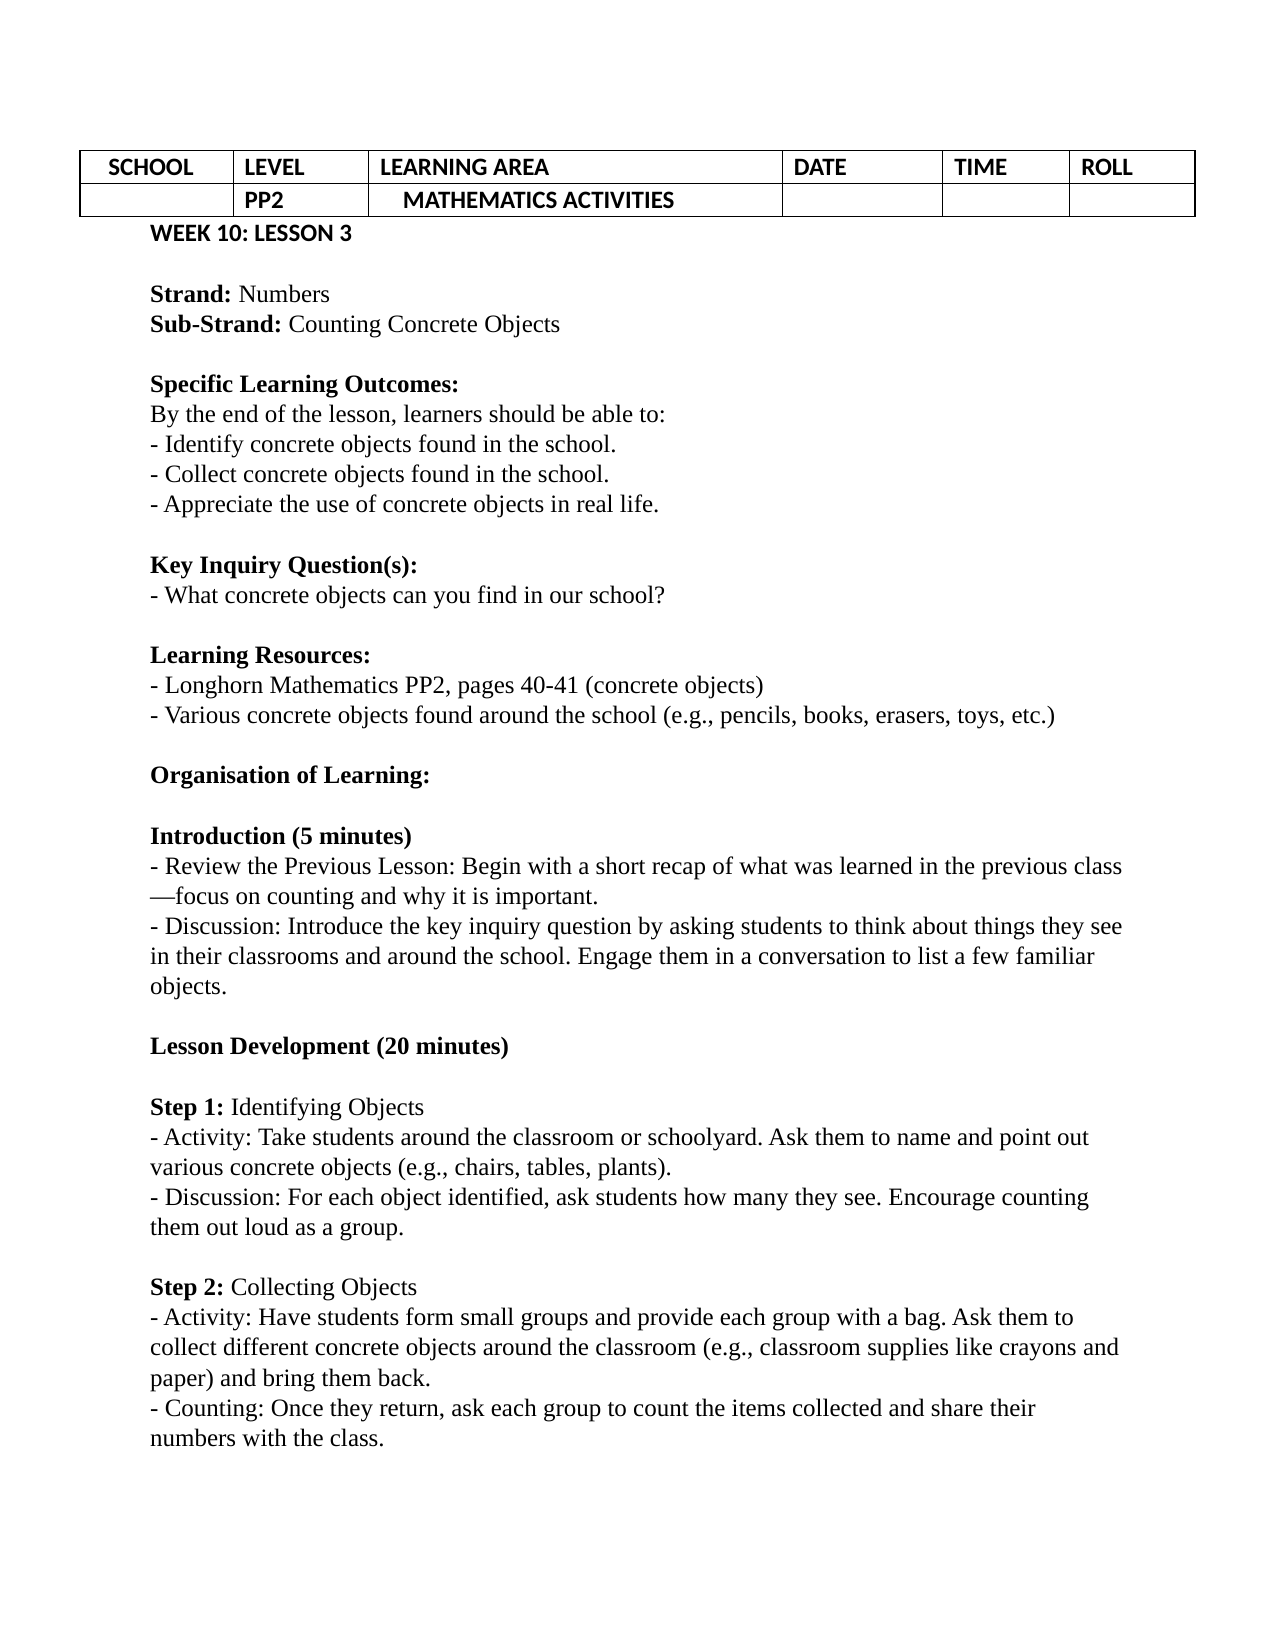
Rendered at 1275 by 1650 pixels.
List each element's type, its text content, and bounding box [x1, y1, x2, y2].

text - Activity: Have students form small groups and provide each group with a bag. Ask them to collect different concrete objects around the classroom (e.g., classroom supplies like crayons and paper) and bring them back. [150, 1302, 1125, 1391]
text - Appreciate the use of concrete objects in real life. [150, 489, 1125, 518]
text - Discussion: Introduce the key inquiry question by asking students to think about things they see in their classrooms and around the school. Engage them in a conversation to list a few familiar objects. [150, 911, 1125, 1000]
text Step 1: Identifying Objects [150, 1092, 1125, 1120]
text - Identify concrete objects found in the school. [150, 429, 1125, 458]
text - Collect concrete objects found in the school. [150, 459, 1125, 488]
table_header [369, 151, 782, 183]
text - What concrete objects can you find in our school? [150, 580, 1125, 609]
text WEEK 10: LESSON 3 [150, 217, 1125, 247]
text - Longhorn Mathematics PP2, pages 40-41 (concrete objects) [150, 670, 1125, 699]
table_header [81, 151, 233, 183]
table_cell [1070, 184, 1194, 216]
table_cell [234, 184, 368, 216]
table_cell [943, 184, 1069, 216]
text Sub-Strand: Counting Concrete Objects [150, 309, 1125, 338]
text - Counting: Once they return, ask each group to count the items collected and share their numbers with the class. [150, 1393, 1125, 1452]
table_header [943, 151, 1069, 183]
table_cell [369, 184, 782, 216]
text Lesson Development (20 minutes) [150, 1031, 1125, 1060]
text - Review the Previous Lesson: Begin with a short recap of what was learned in the previous class—focus on counting and why it is important. [150, 851, 1125, 910]
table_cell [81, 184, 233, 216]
text - Activity: Take students around the classroom or schoolyard. Ask them to name and point out various concrete objects (e.g., chairs, tables, plants). [150, 1122, 1125, 1181]
text Key Inquiry Question(s): [150, 550, 1125, 578]
text Specific Learning Outcomes: [150, 369, 1125, 398]
text Learning Resources: [150, 640, 1125, 669]
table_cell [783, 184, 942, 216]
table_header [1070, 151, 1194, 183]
text Organisation of Learning: [150, 761, 1125, 789]
text Step 2: Collecting Objects [150, 1272, 1125, 1301]
text Strand: Numbers [150, 279, 1125, 308]
text - Discussion: For each object identified, ask students how many they see. Encourage counting them out loud as a group. [150, 1182, 1125, 1241]
text Introduction (5 minutes) [150, 821, 1125, 849]
text By the end of the lesson, learners should be able to: [150, 399, 1125, 428]
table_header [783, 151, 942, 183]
text - Various concrete objects found around the school (e.g., pencils, books, erasers, toys, etc.) [150, 700, 1125, 729]
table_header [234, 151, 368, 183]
